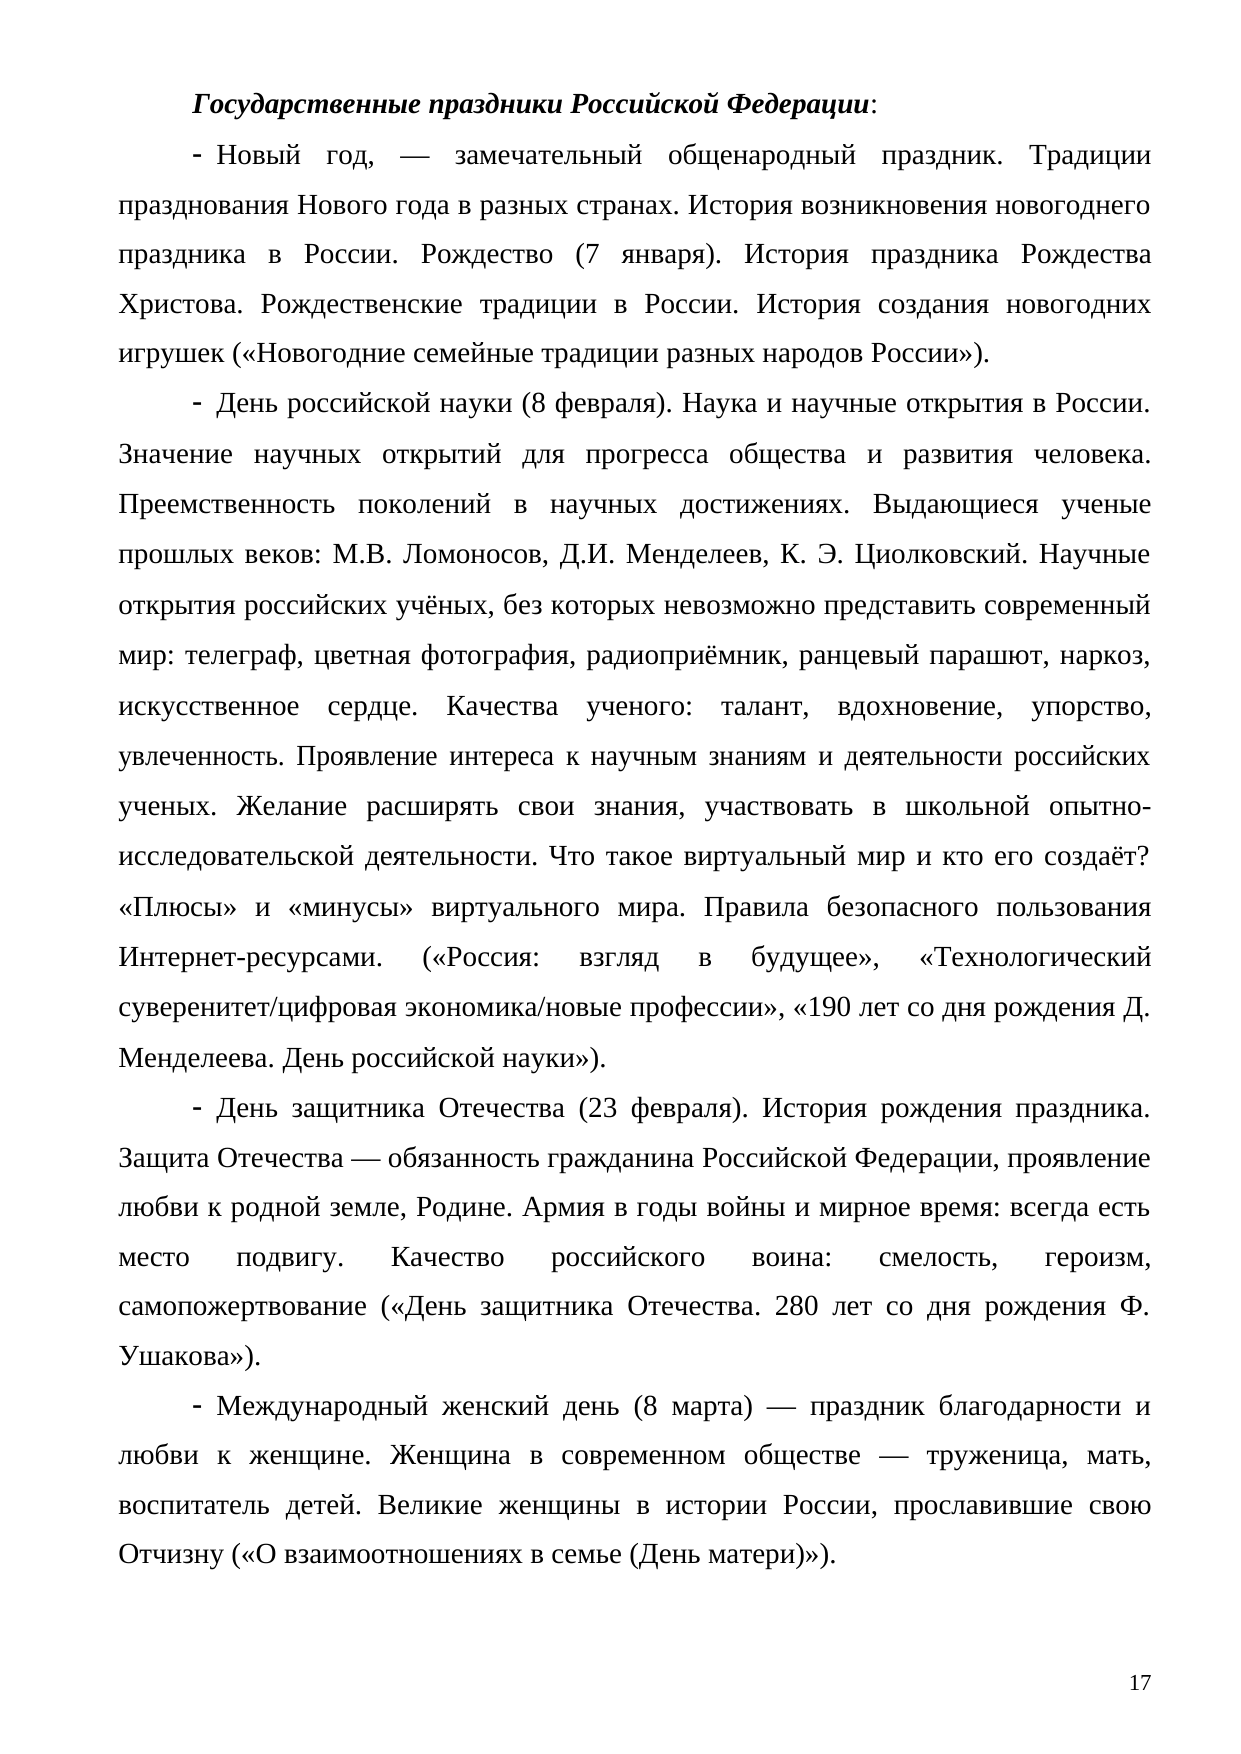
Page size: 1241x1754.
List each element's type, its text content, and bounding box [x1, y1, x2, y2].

list Международный женский день (8 марта) — праздник благодарности и любви к женщине. Женщина в современном обществе — труженица, мать, воспитатель детей. Великие женщины в истории России, прославившие свою Отчизну («О взаимоотношениях в семье (День матери)»). [118, 1388, 1152, 1570]
subtitle Государственные праздники Российской Федерации: [192, 87, 1167, 120]
list Новый год, — замечательный общенародный праздник. Традиции празднования Нового года в разных странах. История возникновения новогоднего праздника в России. Рождество (7 января). История праздника Рождества Христова. Рождественские традиции в России. История создания новогодних игрушек («Новогодние семейные традиции разных народов России»). [118, 137, 1152, 369]
list День российской науки (8 февраля). Наука и научные открытия в России. Значение научных открытий для прогресса общества и развития человека. Преемственность поколений в научных достижениях. Выдающиеся ученые прошлых веков: М.В. Ломоносов, Д.И. Менделеев, К. Э. Циолковский. Научные открытия российских учёных, без которых невозможно представить современный мир: телеграф, цветная фотография, радиоприёмник, ранцевый парашют, наркоз, искусственное сердце. Качества ученого: талант, вдохновение, упорство, увлеченность. Проявление интереса к научным знаниям и деятельности российских ученых. Желание расширять свои знания, участвовать в школьной опытно- исследовательской деятельности. Что такое виртуальный мир и кто его создаёт? [118, 386, 1152, 872]
text «Плюсы» и «минусы» виртуального мира. Правила безопасного пользования Интернет-ресурсами. («Россия: взгляд в будущее», «Технологический суверенитет/цифровая экономика/новые профессии», «190 лет со дня рождения Д. Менделеева. День российской науки»). [118, 889, 1152, 1073]
list День защитника Отечества (23 февраля). История рождения праздника. Защита Отечества — обязанность гражданина Российской Федерации, проявление любви к родной земле, Родине. Армия в годы войны и мирное время: всегда есть место подвигу. Качество российского воина: смелость, героизм, самопожертвование («День защитника Отечества. 280 лет со дня рождения Ф. Ушакова»). [118, 1090, 1152, 1372]
